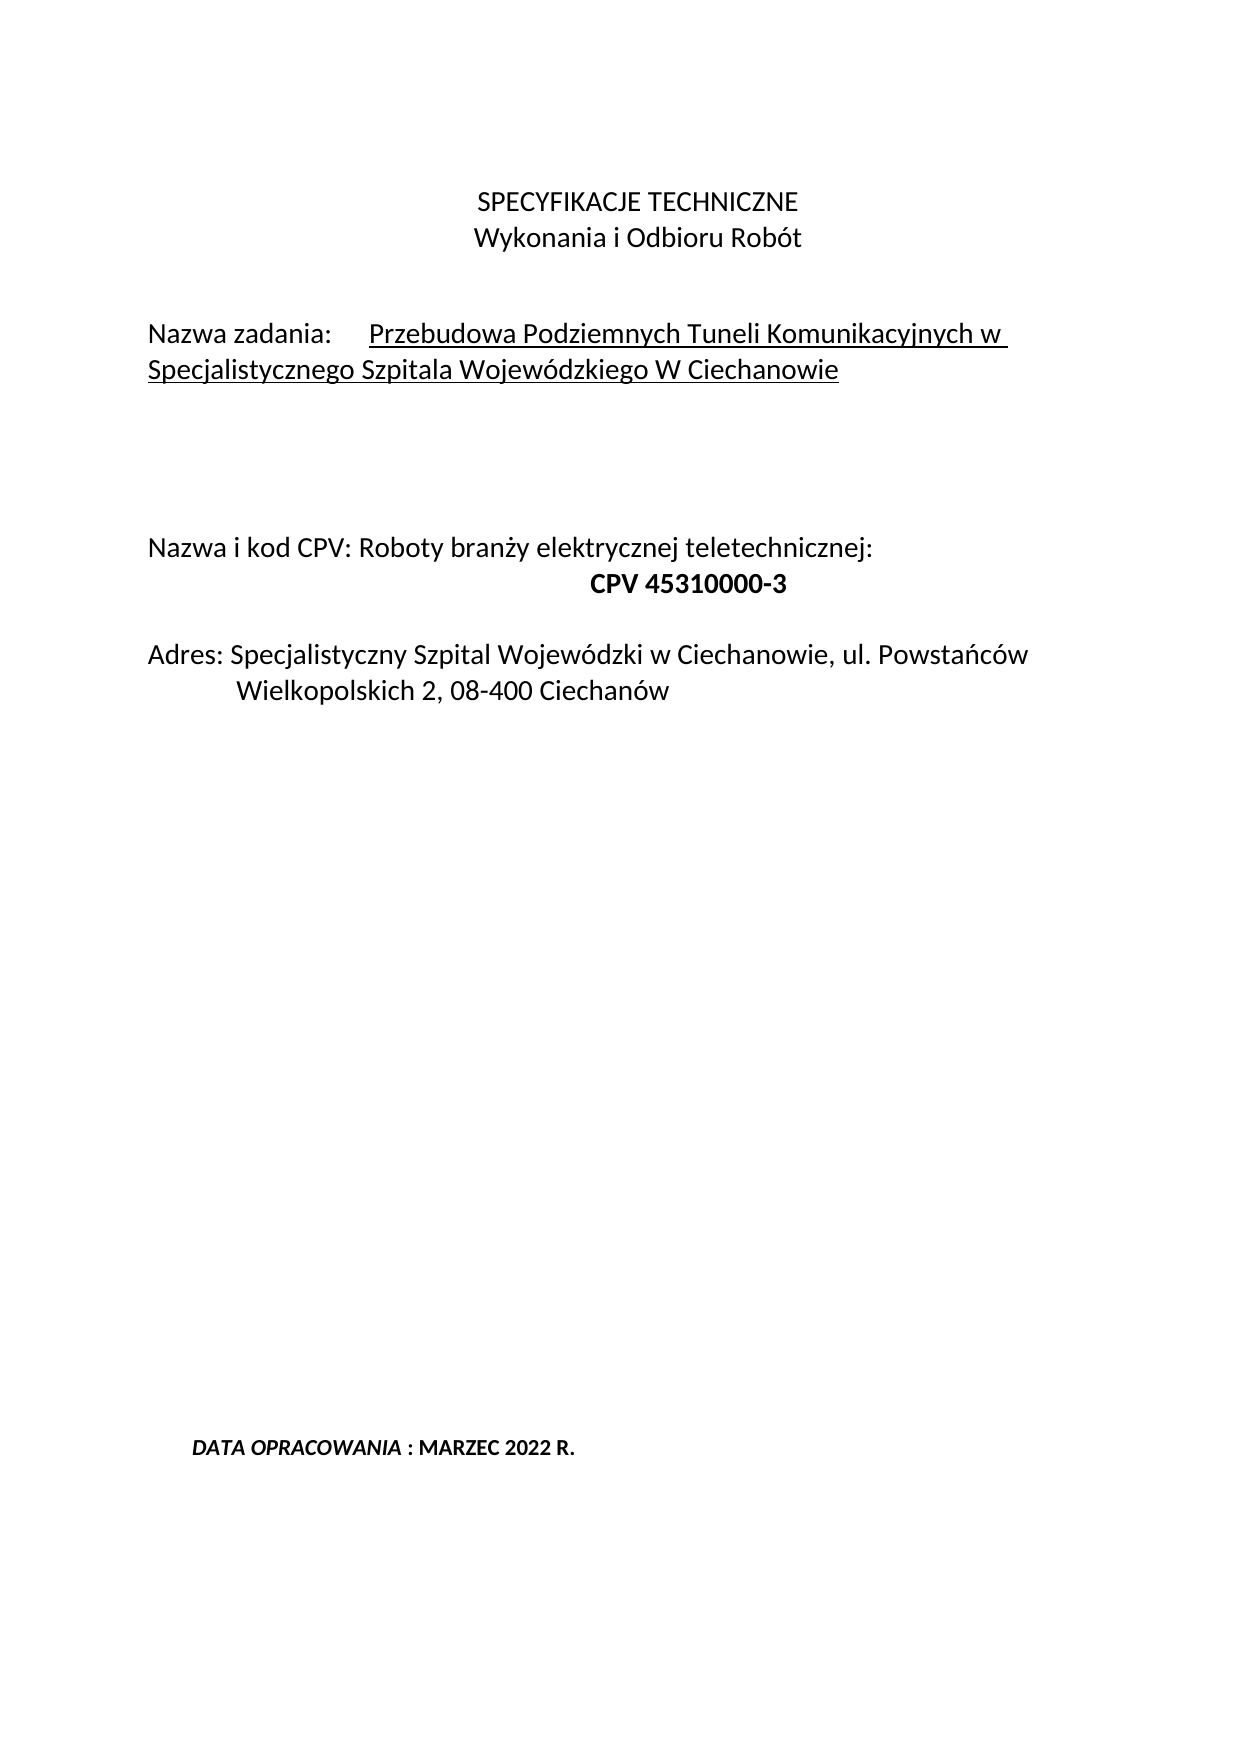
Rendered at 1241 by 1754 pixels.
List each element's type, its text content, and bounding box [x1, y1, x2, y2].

text SPECYFIKACJE TECHNICZNE [192, 183, 1084, 219]
text Wykonania i Odbioru Robót [192, 219, 1084, 254]
subtitle Data opracowania : MARZEC 2022 R. [192, 1433, 1093, 1461]
text Nazwa zadania: Przebudowa Podziemnych Tuneli Komunikacyjnych w Specjalistycznego Szpitala Wojewódzkiego W Ciechanowie [148, 316, 1093, 387]
text CPV 45310000-3 [561, 565, 1084, 601]
text Adres: Specjalistyczny Szpital Wojewódzki w Ciechanowie, ul. Powstańców Wielkopolskich 2, 08-400 Ciechanów [148, 636, 1093, 707]
text Nazwa i kod CPV: Roboty branży elektrycznej teletechnicznej: [148, 529, 1093, 565]
